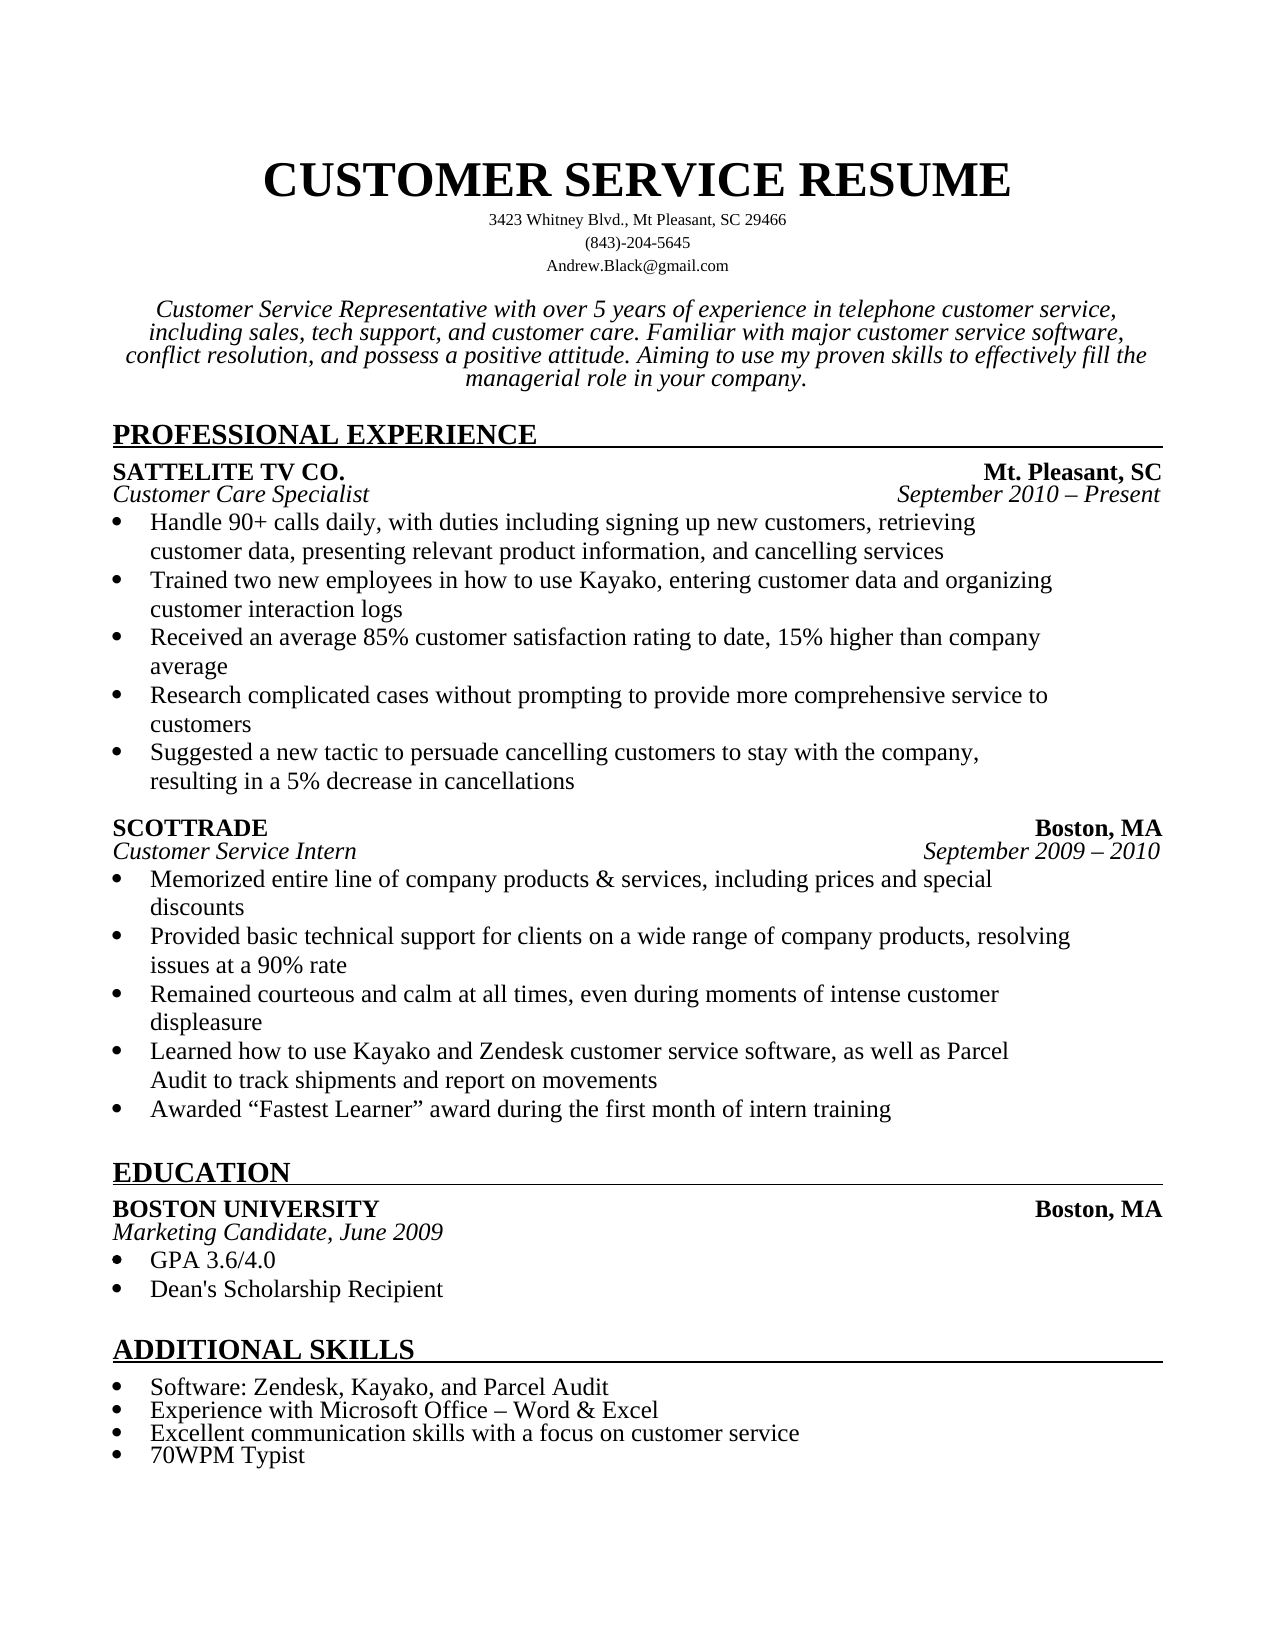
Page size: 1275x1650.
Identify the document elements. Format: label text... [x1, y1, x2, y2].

text 3423 Whitney Blvd., Mt Pleasant, SC 29466 [112, 207, 1162, 230]
list Experience with Microsoft Office – Word & Excel [112, 1400, 1162, 1423]
subtitle Suggested a new tactic to persuade cancelling customers to stay with the company, resulting in a 5% decrease in cancellations [112, 737, 1072, 795]
subtitle Remained courteous and calm at all times, even during moments of intense customer displeasure [112, 979, 1072, 1036]
list GPA 3.6/4.0 [112, 1245, 1162, 1274]
subtitle Received an average 85% customer satisfaction rating to date, 15% higher than company average [112, 622, 1072, 680]
text SATTELITE TV CO. Mt. Pleasant, SC [112, 462, 1162, 484]
text Marketing Candidate, June 2009 [112, 1222, 1162, 1245]
subtitle Handle 90+ calls daily, with duties including signing up new customers, retrieving customer data, presenting relevant product information, and cancelling services [112, 507, 1072, 565]
subtitle Research complicated cases without prompting to provide more comprehensive service to customers [112, 680, 1072, 737]
text EDUCATION [112, 1164, 1162, 1184]
subtitle Trained two new employees in how to use Kayako, entering customer data and organizing customer interaction logs [112, 565, 1072, 622]
text Customer Service Intern September 2009 – 2010 [112, 841, 1162, 864]
text BOSTON UNIVERSITY Boston, MA [112, 1199, 1162, 1222]
text Customer Service Representative with over 5 years of experience in telephone customer service, including sales, tech support, and customer care. Familiar with major customer service software, conflict resolution, and possess a positive attitude. Aiming to use my proven skills to effectively fill the managerial role in your company. [112, 299, 1162, 391]
subtitle Learned how to use Kayako and Zendesk customer service software, as well as Parcel Audit to track shipments and report on movements [112, 1036, 1072, 1094]
subtitle Awarded “Fastest Learner” award during the first month of intern training [112, 1094, 1072, 1122]
text Customer Care Specialist September 2010 – Present [112, 484, 1162, 507]
text SCOTTRADE Boston, MA [112, 818, 1162, 841]
list 70WPM Typist [112, 1446, 1162, 1468]
subtitle Memorized entire line of company products & services, including prices and special discounts [112, 864, 1072, 921]
text Andrew.Black@gmail.com [112, 253, 1162, 276]
text (843)-204-5645 [112, 230, 1162, 253]
subtitle Provided basic technical support for clients on a wide range of company products, resolving issues at a 90% rate [112, 921, 1072, 979]
text PROFESSIONAL EXPERIENCE [112, 426, 1162, 446]
list Dean's Scholarship Recipient [112, 1274, 1162, 1302]
list Software: Zendesk, Kayako, and Parcel Audit [112, 1377, 1162, 1400]
list Excellent communication skills with a focus on customer service [112, 1423, 1162, 1446]
text ADDITIONAL SKILLS [112, 1341, 1162, 1361]
text CUSTOMER SERVICE RESUME [112, 150, 1162, 207]
